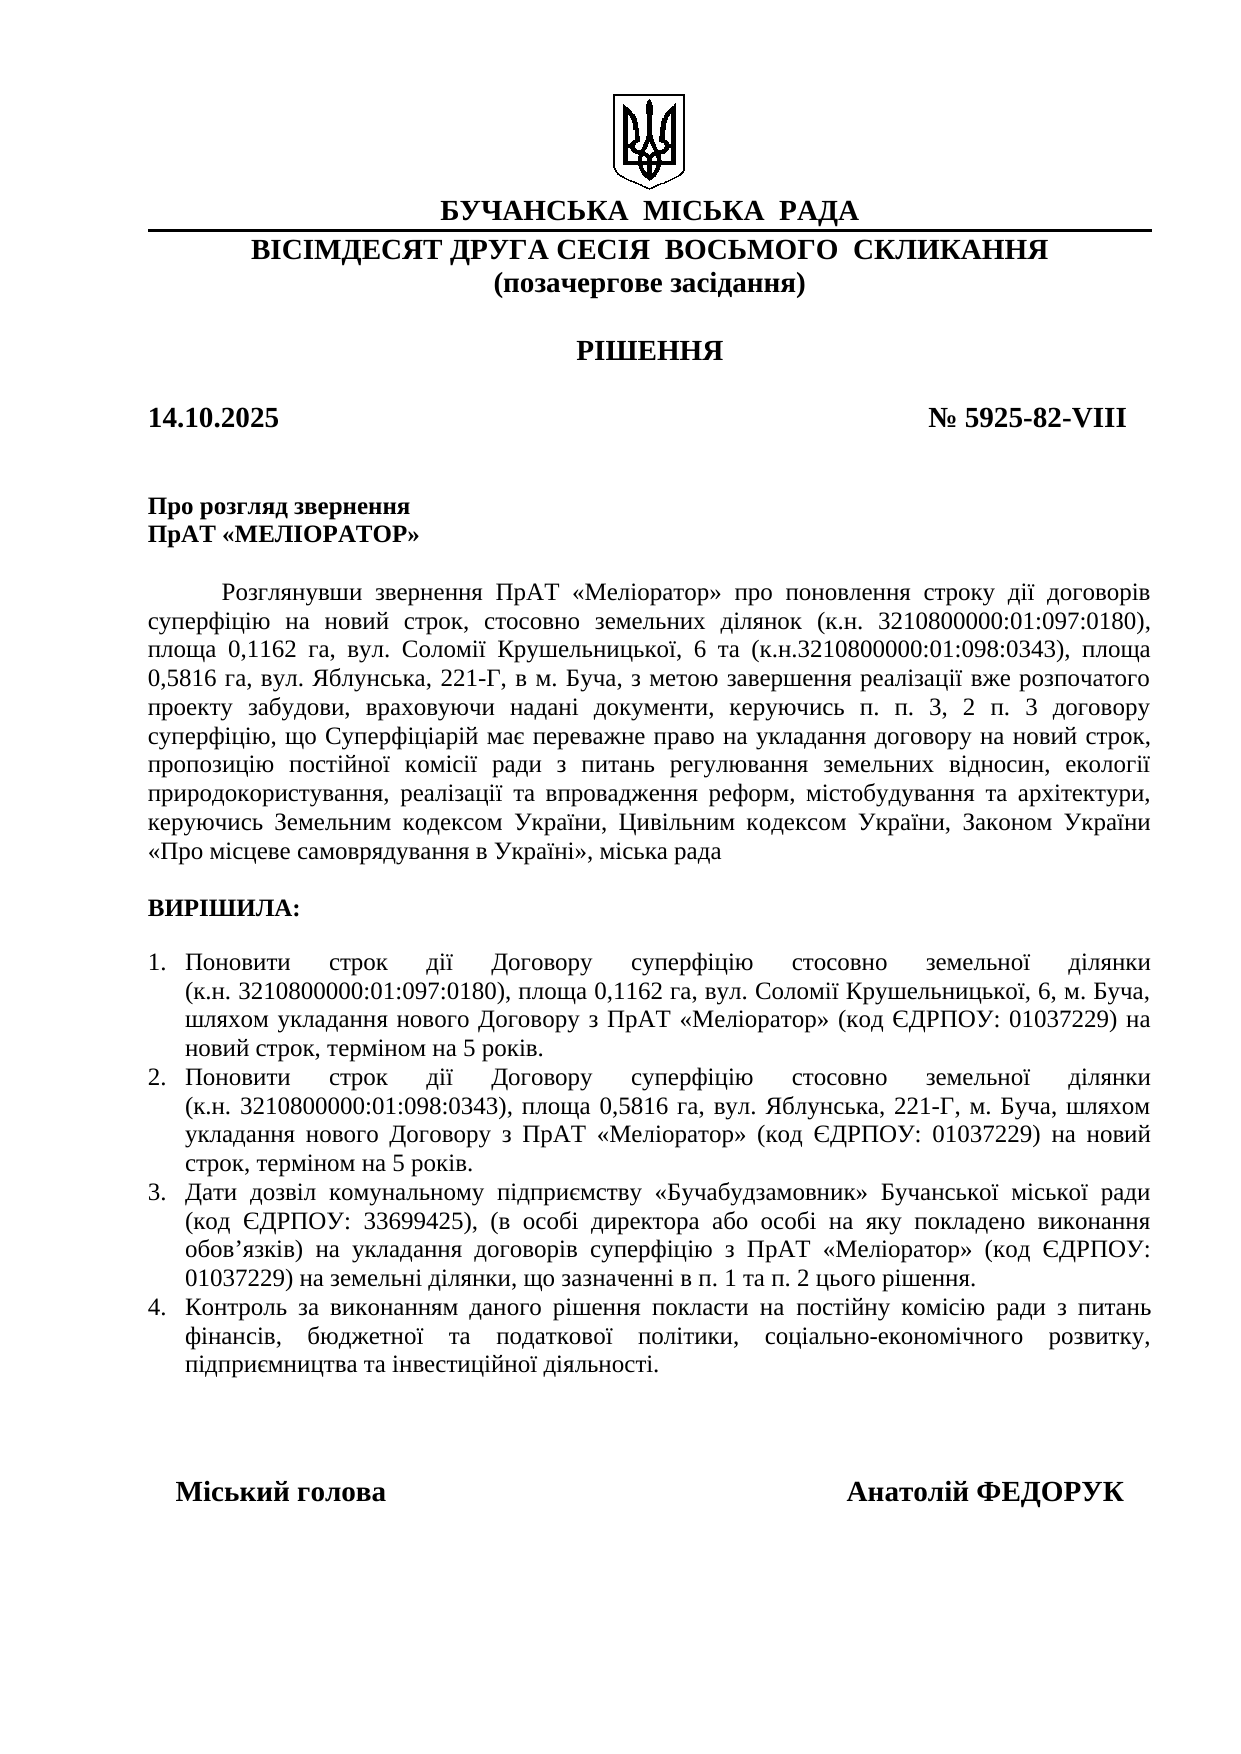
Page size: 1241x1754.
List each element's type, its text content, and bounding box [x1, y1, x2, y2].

text БУЧАНСЬКА МІСЬКА РАДА [148, 193, 1152, 229]
text (позачергове засідання) [148, 266, 1152, 299]
list Поновити строк дії Договору суперфіцію стосовно земельної ділянки (к.н. 3210800000:01:097:0180), площа 0,1162 га, вул. Соломії Крушельницької, 6, м. Буча, шляхом укладання нового Договору з ПрАТ «Меліоратор» (код ЄДРПОУ: 01037229) на новий строк, терміном на 5 років. [148, 947, 1152, 1062]
text ВІСІМДЕСЯТ ДРУГА СЕСІЯ ВОСЬМОГО СКЛИКАННЯ [148, 232, 1152, 266]
text 14.10.2025 № 5925-82-VIII [148, 400, 1152, 433]
text Про розгляд звернення [148, 491, 1152, 519]
list Поновити строк дії Договору суперфіцію стосовно земельної ділянки (к.н. 3210800000:01:098:0343), площа 0,5816 га, вул. Яблунська, 221-Г, м. Буча, шляхом укладання нового Договору з ПрАТ «Меліоратор» (код ЄДРПОУ: 01037229) на новий строк, терміном на 5 років. [148, 1062, 1152, 1177]
text Розглянувши звернення ПрАТ «Меліоратор» про поновлення строку дії договорів суперфіцію на новий строк, стосовно земельних ділянок (к.н. 3210800000:01:097:0180), площа 0,1162 га, вул. Соломії Крушельницької, 6 та (к.н.3210800000:01:098:0343), площа 0,5816 га, вул. Яблунська, 221-Г, в м. Буча, з метою завершення реалізації вже розпочатого проекту забудови, враховуючи надані документи, керуючись п. п. 3, 2 п. 3 договору суперфіцію, що Суперфіціарій має переважне право на укладання договору на новий строк, пропозицію постійної комісії ради з питань регулювання земельних відносин, екології природокористування, реалізації та впровадження реформ, містобудування та архітектури, керуючись Земельним кодексом України, Цивільним кодексом України, Законом України «Про місцеве самоврядування в Україні», міська рада [148, 577, 1152, 864]
text РІШЕННЯ [148, 333, 1152, 366]
list Контроль за виконанням даного рішення покласти на постійну комісію ради з питань фінансів, бюджетної та податкової політики, соціально-економічного розвитку, підприємництва та інвестиційної діяльності. [148, 1292, 1152, 1378]
list Дати дозвіл комунальному підприємству «Бучабудзамовник» Бучанської міської ради (код ЄДРПОУ: 33699425), (в особі директора або особі на яку покладено виконання обов’язків) на укладання договорів суперфіцію з ПрАТ «Меліоратор» (код ЄДРПОУ: 01037229) на земельні ділянки, що зазначенні в п. 1 та п. 2 цього рішення. [148, 1177, 1152, 1292]
text ВИРІШИЛА: [148, 893, 1152, 922]
text ПрАТ «МЕЛІОРАТОР» [148, 519, 1152, 548]
text Міський голова Анатолій ФЕДОРУК [148, 1474, 1152, 1508]
